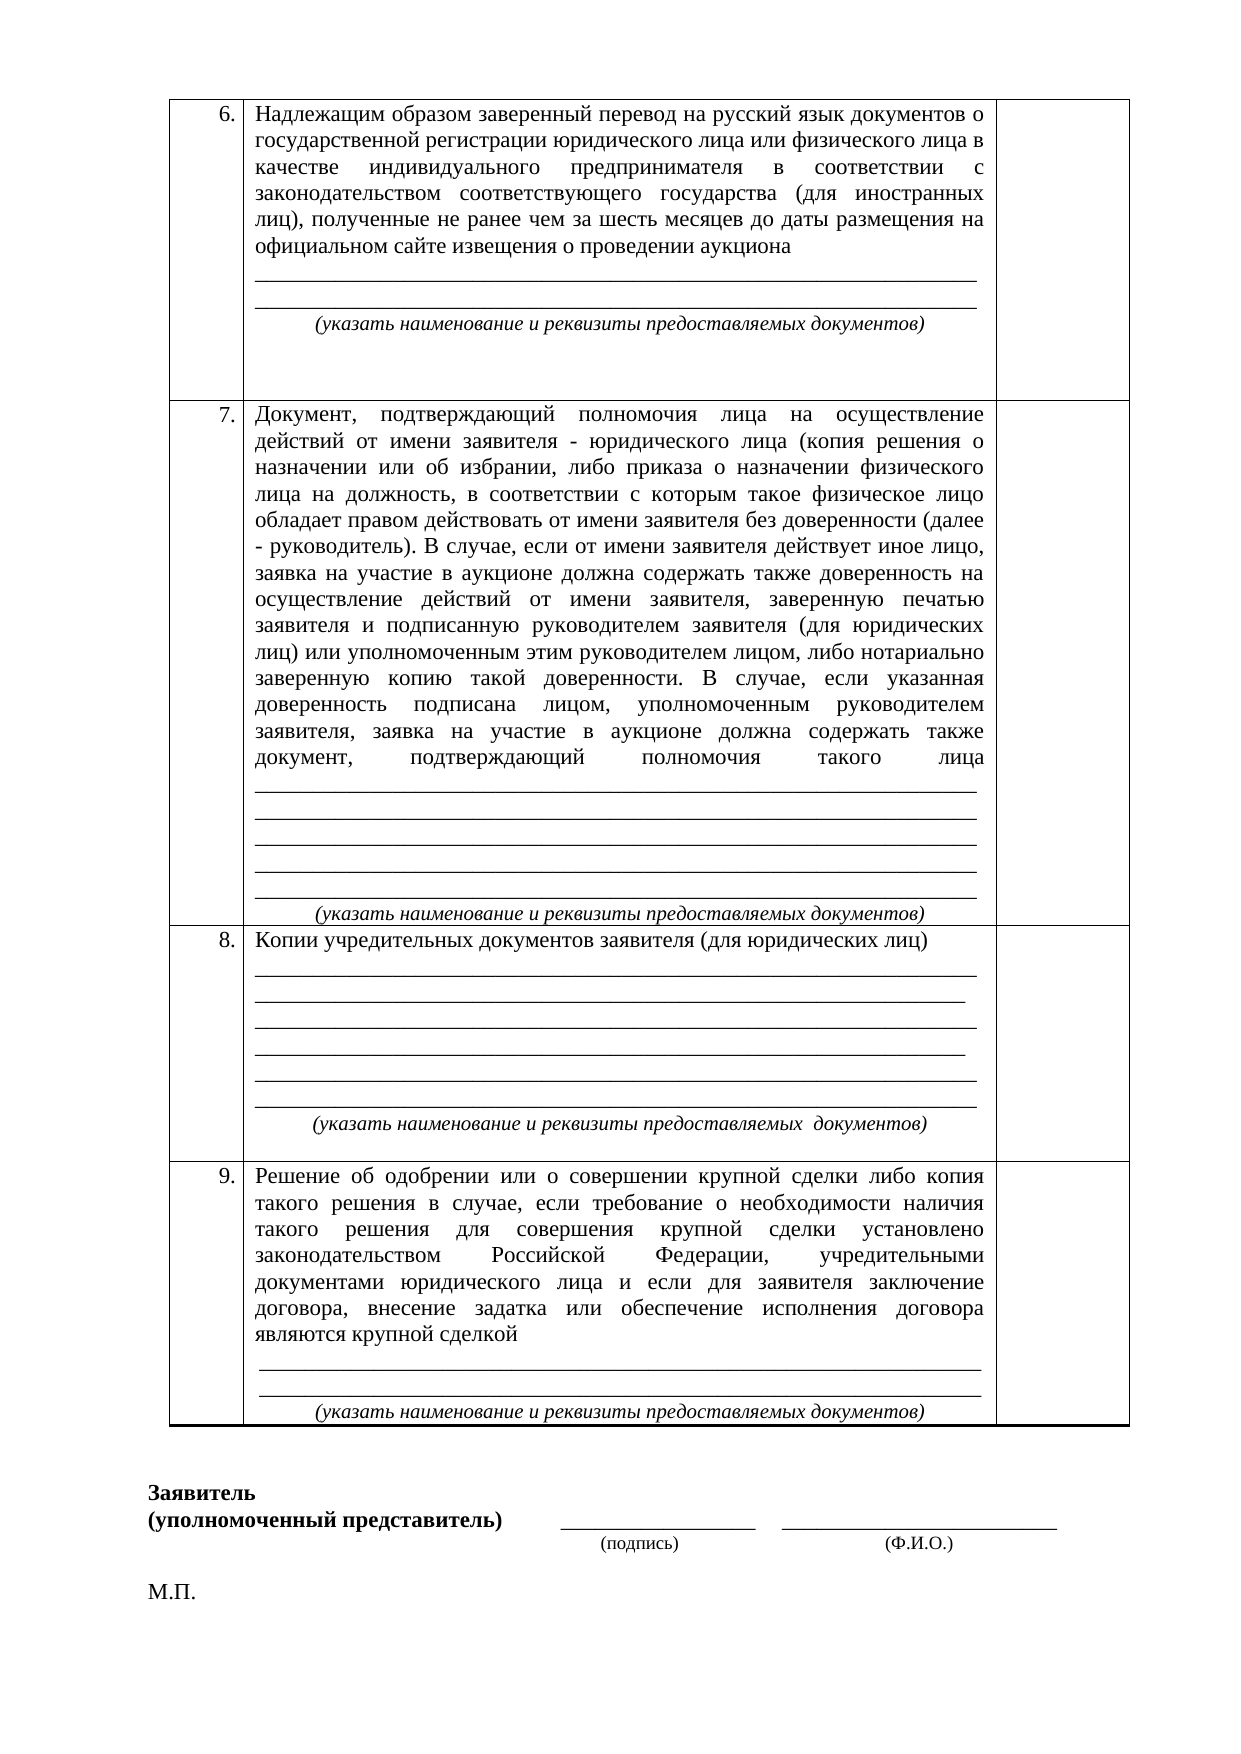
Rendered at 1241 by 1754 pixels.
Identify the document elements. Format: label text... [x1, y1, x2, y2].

table_cell [997, 1162, 1129, 1423]
text М.П. [118, 1578, 1181, 1604]
text (уполномоченный представитель) _________________ ________________________ [118, 1506, 1181, 1532]
table_cell [170, 926, 243, 1161]
table_cell [997, 926, 1129, 1161]
table_cell Надлежащим образом заверенный перевод на русский язык документов о государственной регистрации юридического лица или физического лица в качестве индивидуального предпринимателя в соответствии с законодательством соответствующего государства (для иностранных лиц), полученные не ранее чем за шесть месяцев до даты размещения на официальном сайте извещения о проведении аукциона ______________________________________________________________________________________________________________________________ (указать наименование и реквизиты предоставляемых документов) [244, 100, 996, 399]
table_cell [170, 100, 243, 399]
table_cell Решение об одобрении или о совершении крупной сделки либо копия такого решения в случае, если требование о необходимости наличия такого решения для совершения крупной сделки установлено законодательством Российской Федерации, учредительными документами юридического лица и если для заявителя заключение договора, внесение задатка или обеспечение исполнения договора являются крупной сделкой ______________________________________________________________________________________________________________________________ (указать наименование и реквизиты предоставляемых документов) [244, 1162, 996, 1423]
table_cell Документ, подтверждающий полномочия лица на осуществление действий от имени заявителя - юридического лица (копия решения о назначении или об избрании, либо приказа о назначении физического лица на должность, в соответствии с которым такое физическое лицо обладает правом действовать от имени заявителя без доверенности (далее - руководитель). В случае, если от имени заявителя действует иное лицо, заявка на участие в аукционе должна содержать также доверенность на осуществление действий от имени заявителя, заверенную печатью заявителя и подписанную руководителем заявителя (для юридических лиц) или уполномоченным этим руководителем лицом, либо нотариально заверенную копию такой доверенности. В случае, если указанная доверенность подписана лицом, уполномоченным руководителем заявителя, заявка на участие в аукционе должна содержать также документ, подтверждающий полномочия такого лица _______________________________________________________________ _______________________________________________________________ _______________________________________________________________ _______________________________________________________________ _______________________________________________________________ (указать наименование и реквизиты предоставляемых документов) [244, 401, 996, 925]
text (подпись) (Ф.И.О.) [118, 1532, 1181, 1554]
table_cell Копии учредительных документов заявителя (для юридических лиц) _______________________________________________________________ ______________________________________________________________ _______________________________________________________________ ______________________________________________________________ _______________________________________________________________ _______________________________________________________________ (указать наименование и реквизиты предоставляемых документов) [244, 926, 996, 1161]
table_cell [997, 401, 1129, 925]
table_cell [997, 100, 1129, 399]
table_cell [170, 401, 243, 925]
text Заявитель [118, 1479, 1181, 1506]
table_cell [170, 1162, 243, 1423]
